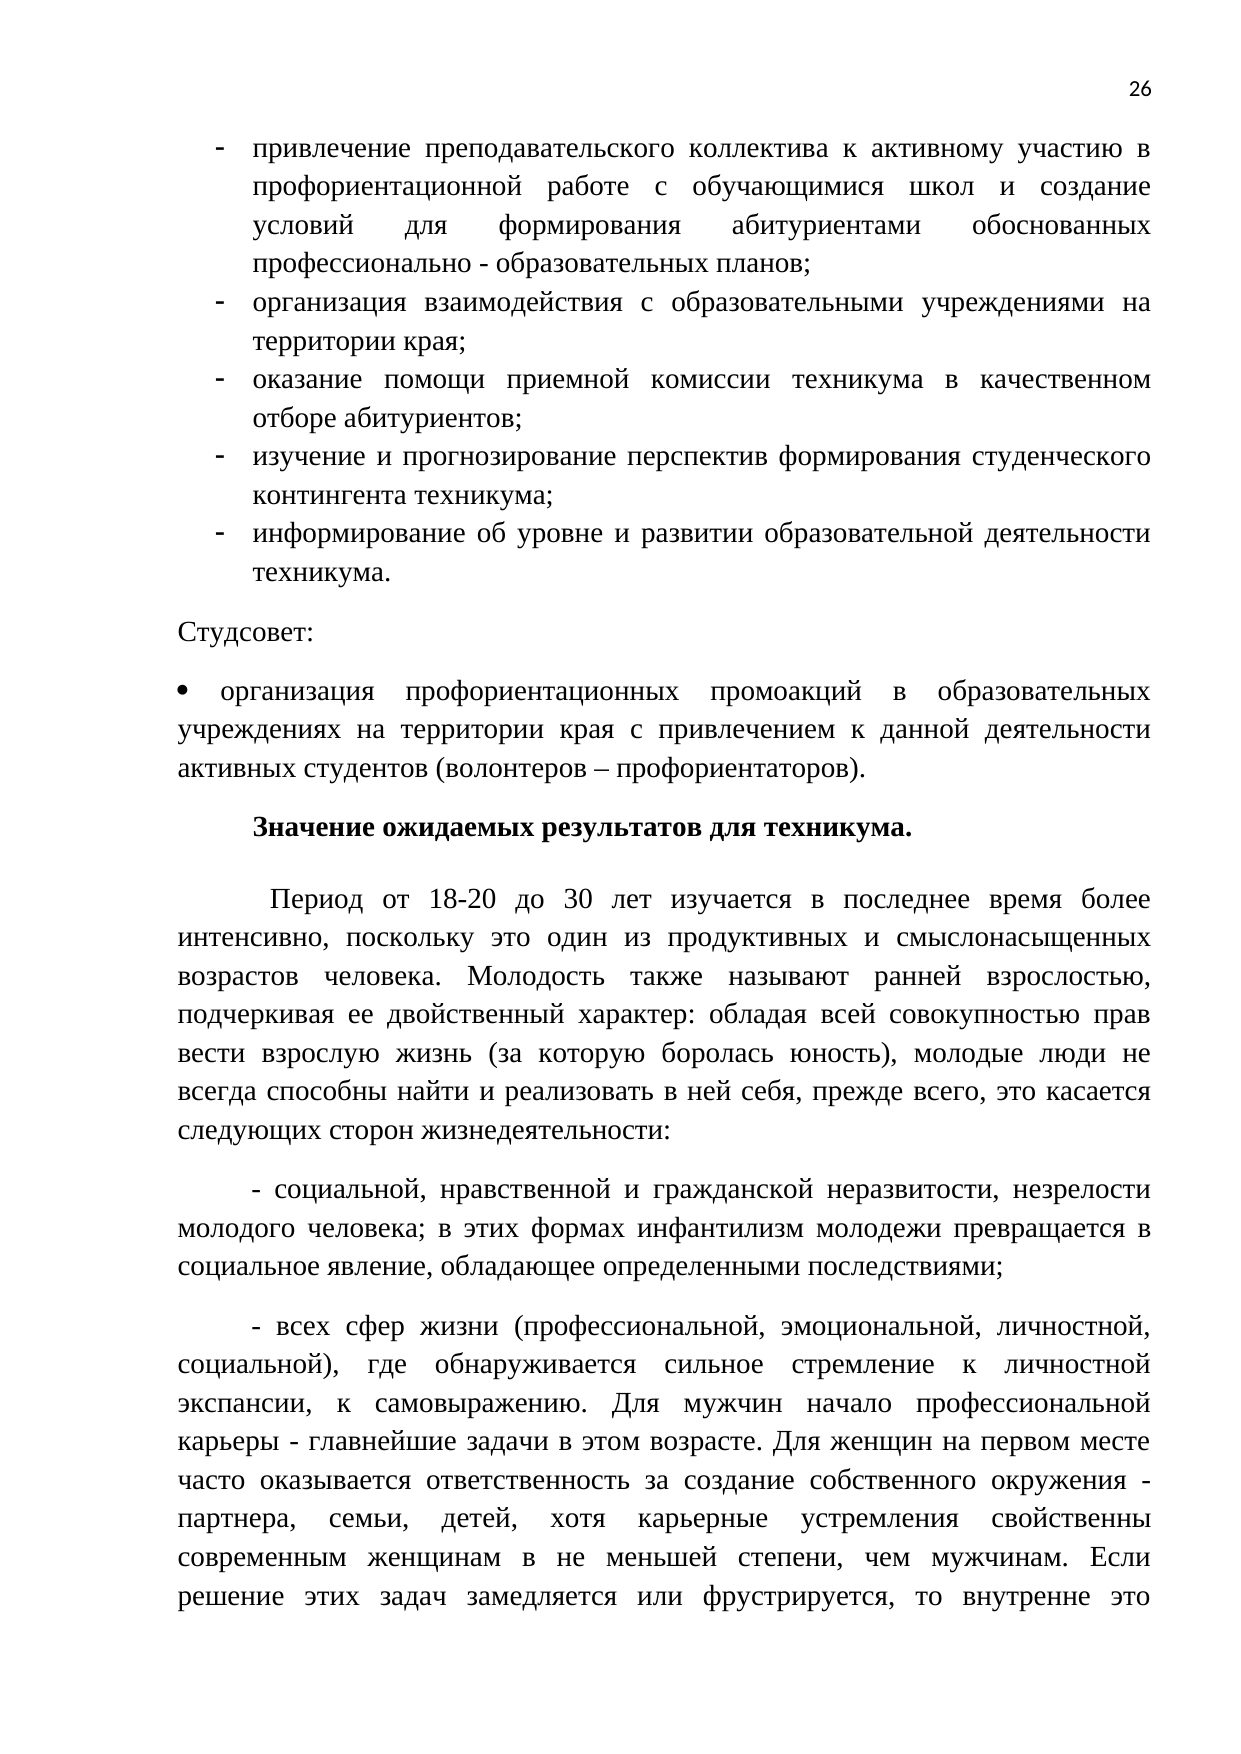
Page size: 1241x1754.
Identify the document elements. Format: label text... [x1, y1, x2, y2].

list информирование об уровне и развитии образовательной деятельности техникума. [215, 516, 1152, 588]
text Студсовет: [177, 614, 1152, 647]
list организация взаимодействия с образовательными учреждениями на территории края; [215, 284, 1152, 356]
text организация профориентационных промоакций в образовательных учреждениях на территории края с привлечением к данной деятельности активных студентов (волонтеров – профориентаторов). [177, 673, 1152, 784]
list изучение и прогнозирование перспектив формирования студенческого контингента техникума; [215, 438, 1152, 511]
list оказание помощи приемной комиссии техникума в качественном отборе абитуриентов; [215, 361, 1152, 433]
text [177, 1308, 1152, 1611]
text Период от 18-20 до 30 лет изучается в последнее время более интенсивно, поскольку это один из продуктивных и смыслонасыщенных возрастов человека. Молодость также называют ранней взрослостью, подчеркивая ее двойственный характер: обладая всей совокупностью прав вести взрослую жизнь (за которую боролась юность), молодые люди не всегда способны найти и реализовать в ней себя, прежде всего, это касается следующих сторон жизнедеятельности: [177, 881, 1152, 1146]
list привлечение преподавательского коллектива к активному участию в профориентационной работе с обучающимися школ и создание условий для формирования абитуриентами обоснованных профессионально - образовательных планов; [215, 130, 1152, 279]
text - социальной, нравственной и гражданской неразвитости, незрелости молодого человека; в этих формах инфантилизм молодежи превращается в социальное явление, обладающее определенными последствиями; [177, 1171, 1152, 1282]
text Значение ожидаемых результатов для техникума. [252, 809, 1152, 843]
